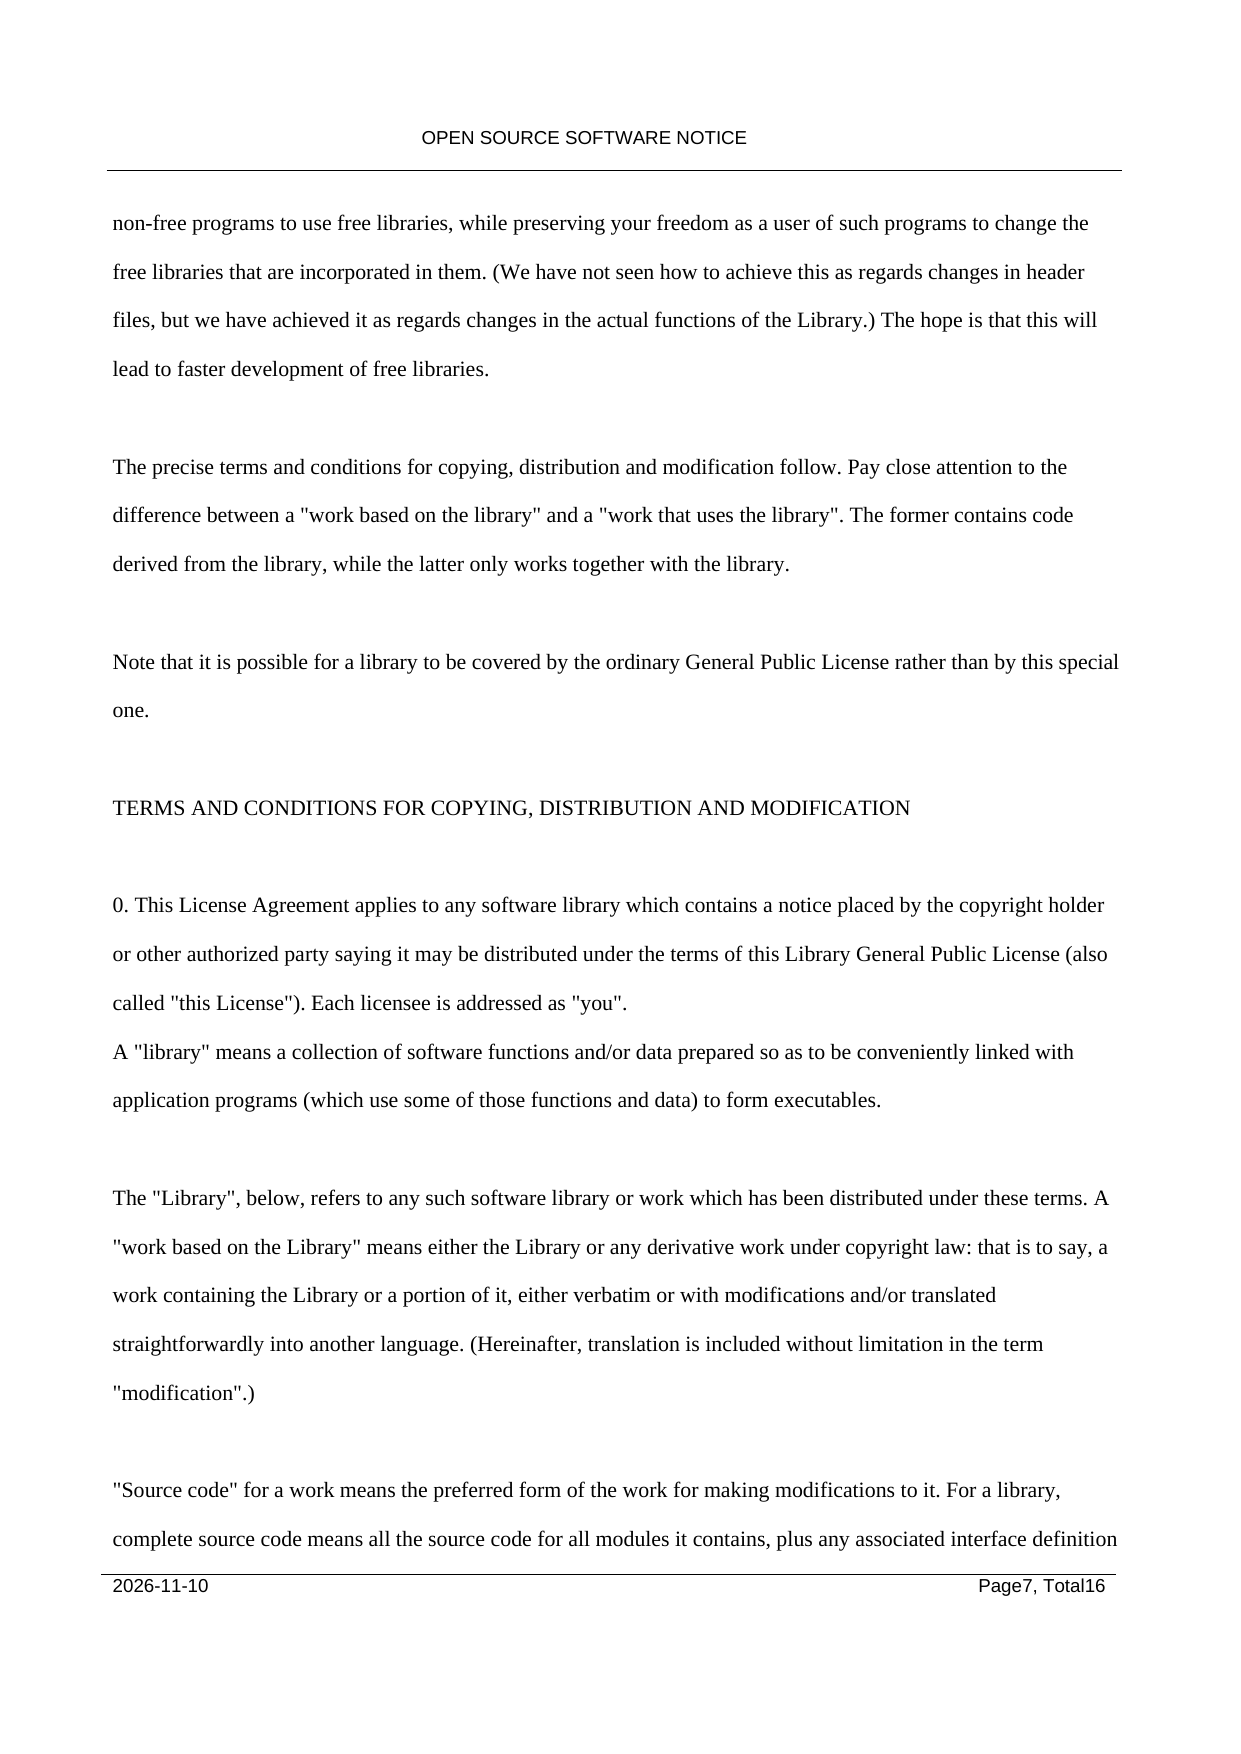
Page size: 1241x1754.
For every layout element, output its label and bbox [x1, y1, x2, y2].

text [112, 206, 1128, 1555]
